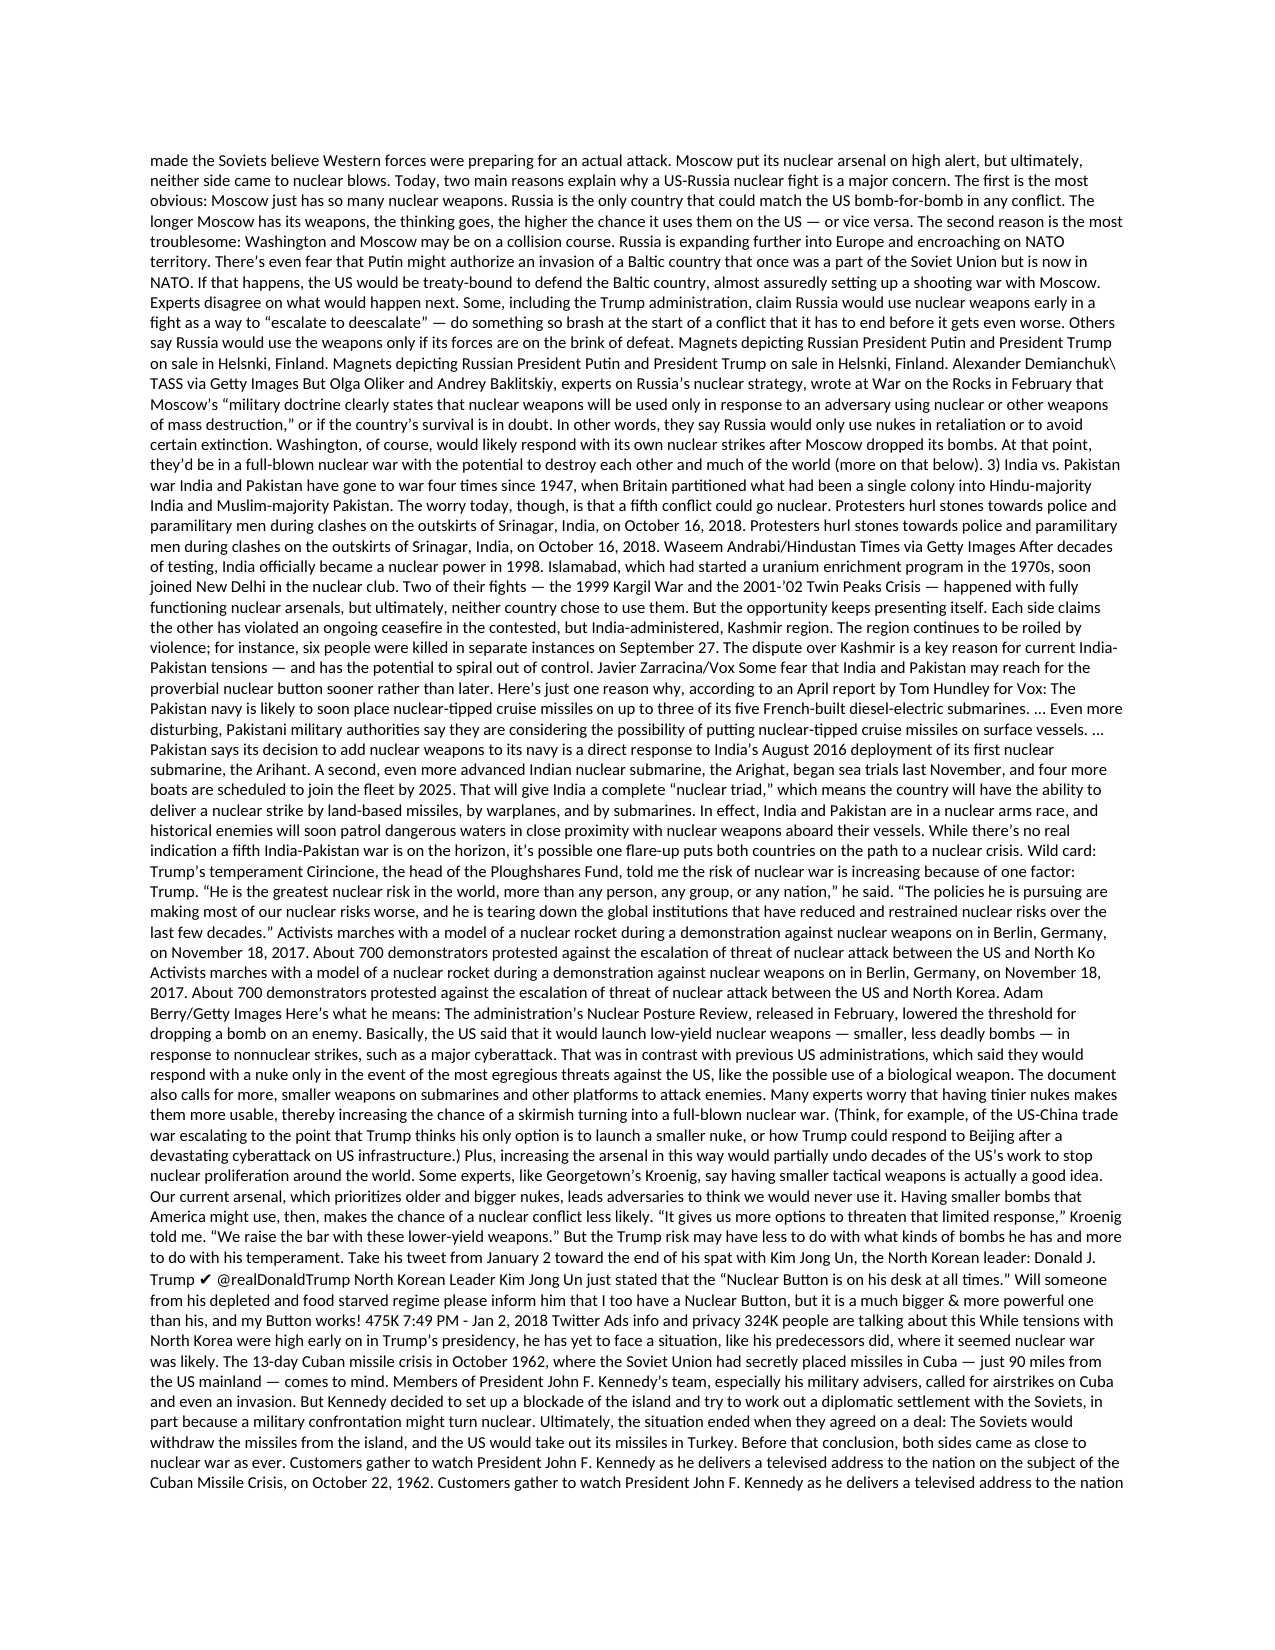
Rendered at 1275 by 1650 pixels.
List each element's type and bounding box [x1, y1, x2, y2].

text [150, 150, 1125, 1493]
